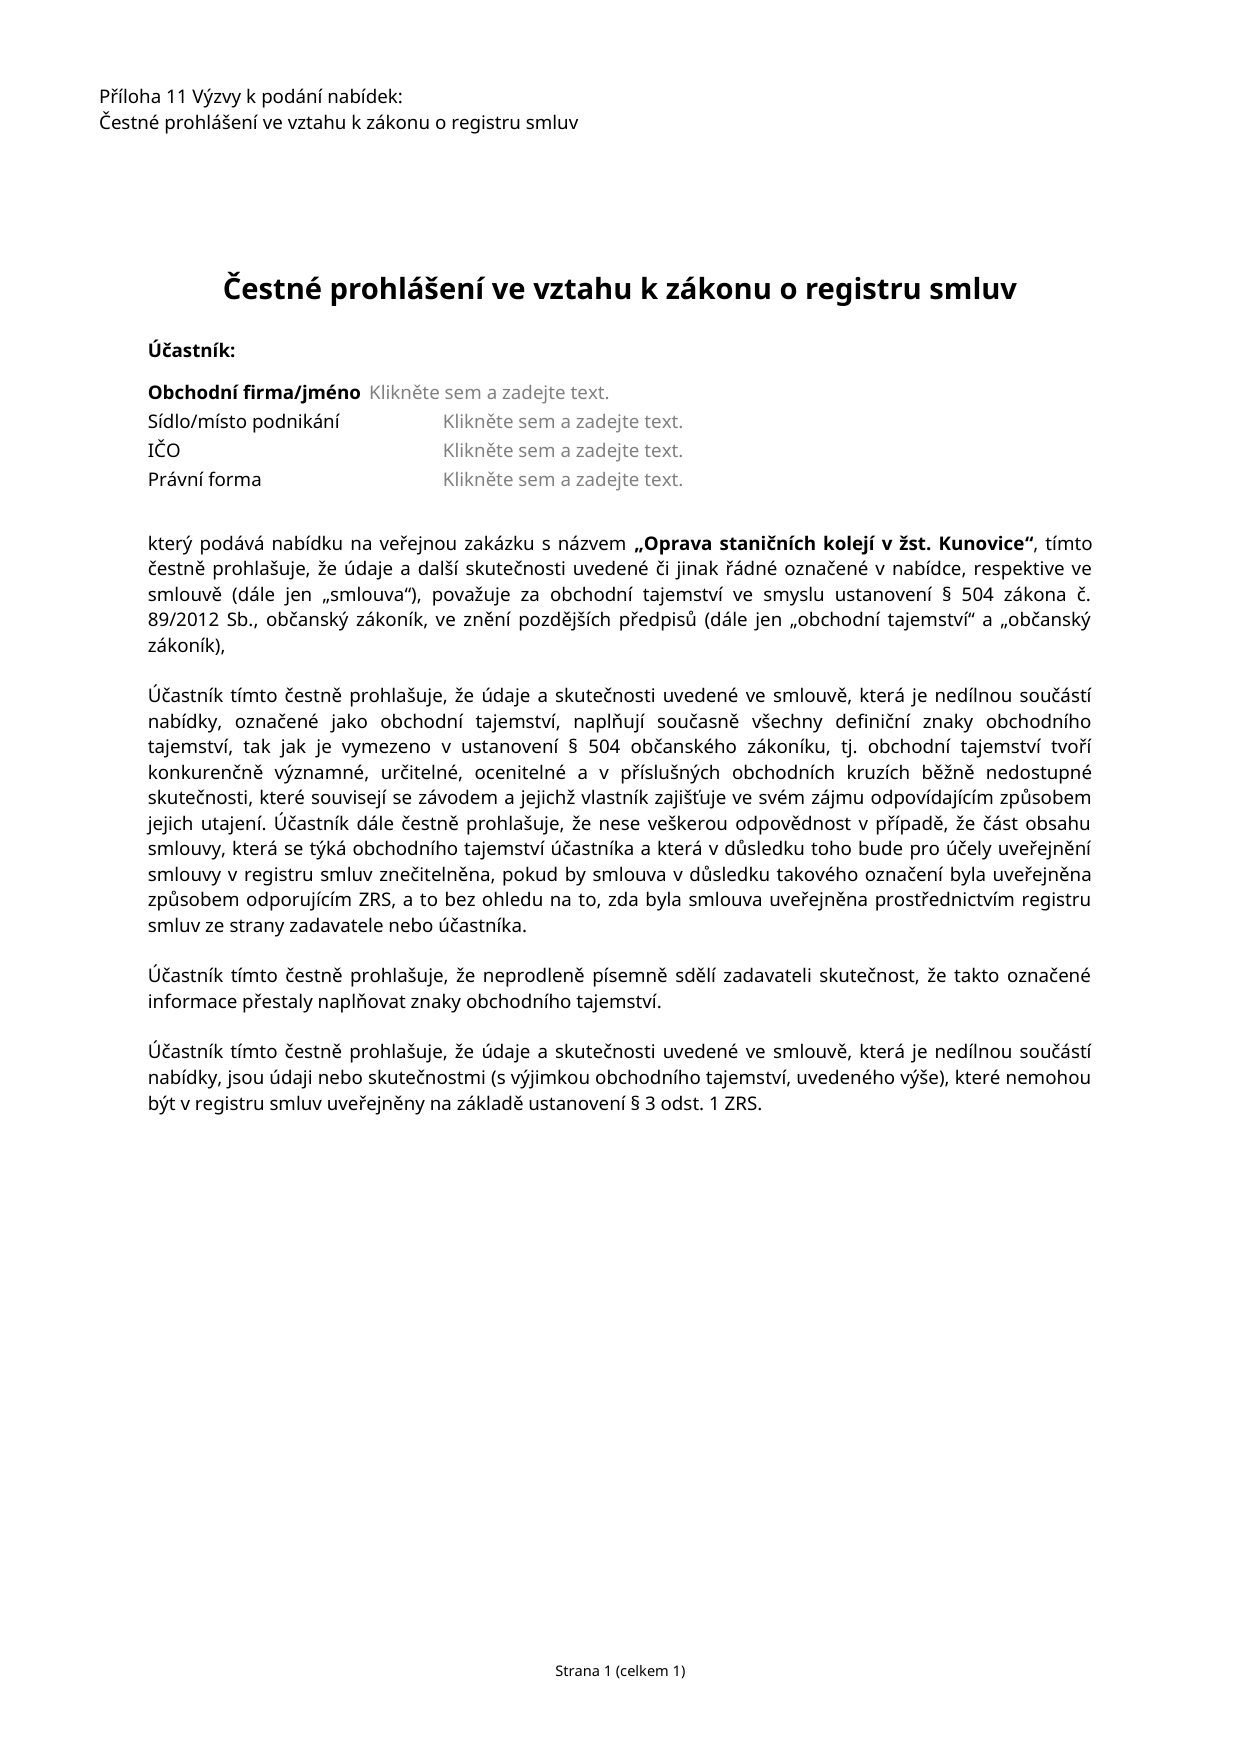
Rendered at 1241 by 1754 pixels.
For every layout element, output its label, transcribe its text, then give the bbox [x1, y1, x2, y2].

text Účastník tímto čestně prohlašuje, že údaje a skutečnosti uvedené ve smlouvě, která je nedílnou součástí nabídky, označené jako obchodní tajemství, naplňují současně všechny definiční znaky obchodního tajemství, tak jak je vymezeno v ustanovení § 504 občanského zákoníku, tj. obchodní tajemství tvoří konkurenčně významné, určitelné, ocenitelné a v příslušných obchodních kruzích běžně nedostupné skutečnosti, které souvisejí se závodem a jejichž vlastník zajišťuje ve svém zájmu odpovídajícím způsobem jejich utajení. Účastník dále čestně prohlašuje, že nese veškerou odpovědnost v případě, že část obsahu smlouvy, která se týká obchodního tajemství účastníka a která v důsledku toho bude pro účely uveřejnění smlouvy v registru smluv znečitelněna, pokud by smlouva v důsledku takového označení byla uveřejněna způsobem odporujícím ZRS, a to bez ohledu na to, zda byla smlouva uveřejněna prostřednictvím registru smluv ze strany zadavatele nebo účastníka. [148, 683, 1093, 938]
text Sídlo/místo podnikání [148, 405, 1093, 434]
text Obchodní firma/jméno [148, 376, 1093, 405]
text Účastník tímto čestně prohlašuje, že neprodleně písemně sdělí zadavateli skutečnost, že takto označené informace přestaly naplňovat znaky obchodního tajemství. [148, 963, 1093, 1014]
text IČO [148, 434, 1093, 463]
title Čestné prohlášení ve vztahu k zákonu o registru smluv [148, 268, 1093, 308]
text Účastník tímto čestně prohlašuje, že údaje a skutečnosti uvedené ve smlouvě, která je nedílnou součástí nabídky, jsou údaji nebo skutečnostmi (s výjimkou obchodního tajemství, uvedeného výše), které nemohou být v registru smluv uveřejněny na základě ustanovení § 3 odst. 1 ZRS. [148, 1039, 1093, 1115]
text Právní forma [148, 463, 1093, 492]
text který podává nabídku na veřejnou zakázku s názvem „Oprava staničních kolejí v žst. Kunovice“, tímto čestně prohlašuje, že údaje a další skutečnosti uvedené či jinak řádné označené v nabídce, respektive ve smlouvě (dále jen „smlouva“), považuje za obchodní tajemství ve smyslu ustanovení § 504 zákona č. 89/2012 Sb., občanský zákoník, ve znění pozdějších předpisů (dále jen „obchodní tajemství“ a „občanský zákoník), [148, 530, 1093, 658]
text Účastník: [148, 333, 1093, 364]
